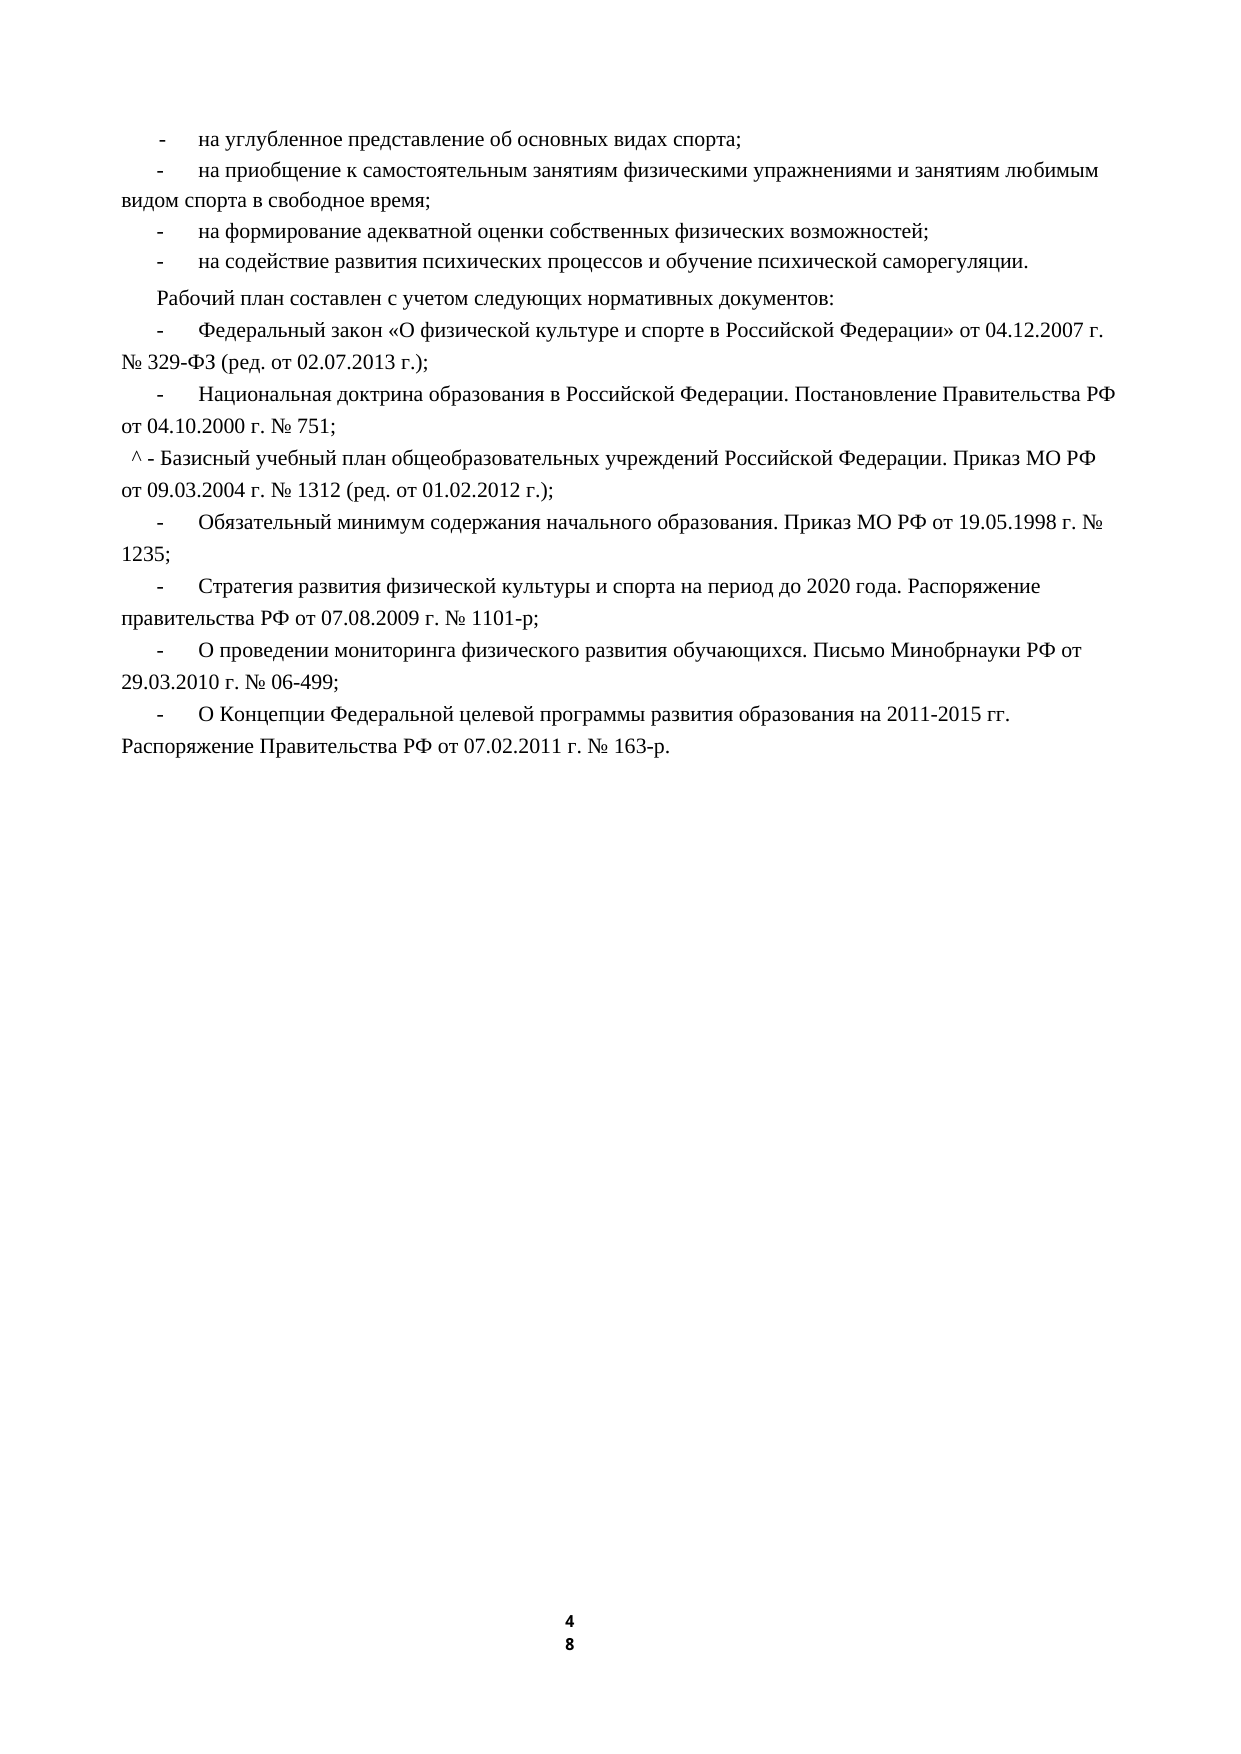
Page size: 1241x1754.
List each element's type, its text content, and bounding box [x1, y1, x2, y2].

list на содействие развития психических процессов и обучение психической саморегуляции. [121, 244, 1124, 275]
list Национальная доктрина образования в Российской Федерации. Постановление Правительства РФ от 04.10.2000 г. № 751; [121, 376, 1122, 440]
list О проведении мониторинга физического развития обучающихся. Письмо Минобрнауки РФ от 29.03.2010 г. № 06-499; [121, 632, 1122, 696]
list на углубленное представление об основных видах спорта; [121, 122, 1124, 153]
text Рабочий план составлен с учетом следующих нормативных документов: [121, 280, 1124, 312]
list на приобщение к самостоятельным занятиям физическими упражнениями и занятиям любимым видом спорта в свободное время; [121, 153, 1122, 214]
list Обязательный минимум содержания начального образования. Приказ МО РФ от 19.05.1998 г. № 1235; [121, 504, 1122, 568]
list на формирование адекватной оценки собственных физических возможностей; [121, 214, 1124, 244]
text ^ - Базисный учебный план общеобразовательных учреждений Российской Федерации. Приказ МО РФ от 09.03.2004 г. № 1312 (ред. от 01.02.2012 г.); [121, 440, 1122, 504]
list Стратегия развития физической культуры и спорта на период до 2020 года. Распоряжение правительства РФ от 07.08.2009 г. № 1101-р; [121, 568, 1122, 632]
list Федеральный закон «О физической культуре и спорте в Российской Федерации» от 04.12.2007 г. № 329-ФЗ (ред. от 02.07.2013 г.); [121, 312, 1122, 376]
list О Концепции Федеральной целевой программы развития образования на 2011-2015 гг. Распоряжение Правительства РФ от 07.02.2011 г. № 163-р. [121, 696, 1122, 760]
